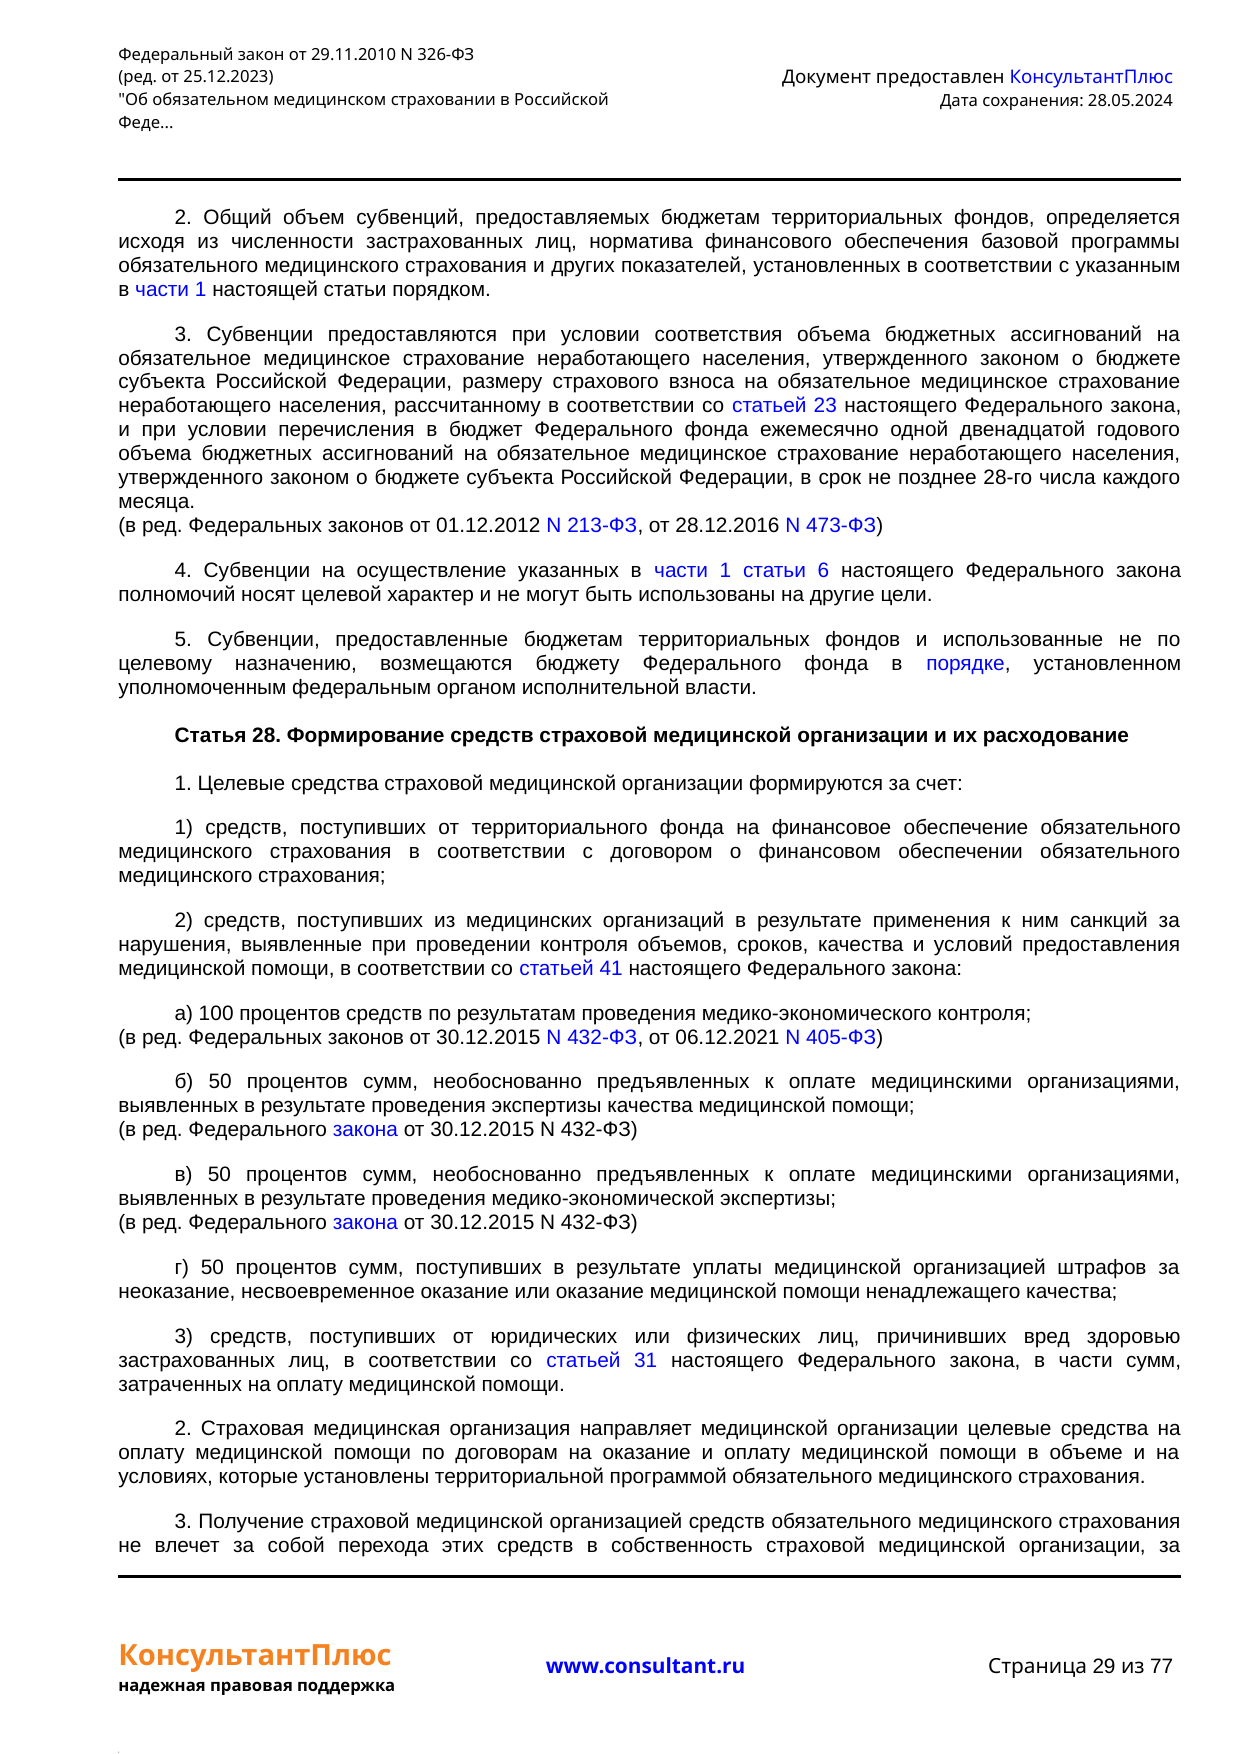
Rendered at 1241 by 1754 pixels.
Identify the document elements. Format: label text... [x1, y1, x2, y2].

text (в ред. Федеральных законов от 01.12.2012 N 213-ФЗ, от 28.12.2016 N 473-ФЗ) [118, 513, 1181, 537]
text 4. Субвенции на осуществление указанных в части 1 статьи 6 настоящего Федерального закона полномочий носят целевой характер и не могут быть использованы на другие цели. [118, 558, 1181, 606]
text 2. Страховая медицинская организация направляет медицинской организации целевые средства на оплату медицинской помощи по договорам на оказание и оплату медицинской помощи в объеме и на условиях, которые установлены территориальной программой обязательного медицинского страхования. [118, 1416, 1181, 1488]
text (в ред. Федеральных законов от 30.12.2015 N 432-ФЗ, от 06.12.2021 N 405-ФЗ) [118, 1024, 1181, 1048]
text 3. Субвенции предоставляются при условии соответствия объема бюджетных ассигнований на обязательное медицинское страхование неработающего населения, утвержденного законом о бюджете субъекта Российской Федерации, размеру страхового взноса на обязательное медицинское страхование неработающего населения, рассчитанному в соответствии со статьей 23 настоящего Федерального закона, и при условии перечисления в бюджет Федерального фонда ежемесячно одной двенадцатой годового объема бюджетных ассигнований на обязательное медицинское страхование неработающего населения, утвержденного законом о бюджете субъекта Российской Федерации, в срок не позднее 28-го числа каждого месяца. [118, 321, 1181, 513]
text 5. Субвенции, предоставленные бюджетам территориальных фондов и использованные не по целевому назначению, возмещаются бюджету Федерального фонда в порядке, установленном уполномоченным федеральным органом исполнительной власти. [118, 627, 1181, 698]
text а) 100 процентов средств по результатам проведения медико-экономического контроля; [118, 1001, 1181, 1024]
text 2) средств, поступивших из медицинских организаций в результате применения к ним санкций за нарушения, выявленные при проведении контроля объемов, сроков, качества и условий предоставления медицинской помощи, в соответствии со статьей 41 настоящего Федерального закона: [118, 908, 1181, 980]
text (в ред. Федерального закона от 30.12.2015 N 432-ФЗ) [118, 1210, 1181, 1234]
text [118, 1509, 1181, 1557]
text (в ред. Федерального закона от 30.12.2015 N 432-ФЗ) [118, 1117, 1181, 1141]
text 1. Целевые средства страховой медицинской организации формируются за счет: [118, 770, 1181, 794]
text 3) средств, поступивших от юридических или физических лиц, причинивших вред здоровью застрахованных лиц, в соответствии со статьей 31 настоящего Федерального закона, в части сумм, затраченных на оплату медицинской помощи. [118, 1323, 1181, 1395]
title Статья 28. Формирование средств страховой медицинской организации и их расходование [118, 722, 1181, 746]
text в) 50 процентов сумм, необоснованно предъявленных к оплате медицинскими организациями, выявленных в результате проведения медико-экономической экспертизы; [118, 1162, 1181, 1210]
text б) 50 процентов сумм, необоснованно предъявленных к оплате медицинскими организациями, выявленных в результате проведения экспертизы качества медицинской помощи; [118, 1069, 1181, 1117]
text г) 50 процентов сумм, поступивших в результате уплаты медицинской организацией штрафов за неоказание, несвоевременное оказание или оказание медицинской помощи ненадлежащего качества; [118, 1255, 1181, 1303]
text 2. Общий объем субвенций, предоставляемых бюджетам территориальных фондов, определяется исходя из численности застрахованных лиц, норматива финансового обеспечения базовой программы обязательного медицинского страхования и других показателей, установленных в соответствии с указанным в части 1 настоящей статьи порядком. [118, 205, 1181, 301]
text 1) средств, поступивших от территориального фонда на финансовое обеспечение обязательного медицинского страхования в соответствии с договором о финансовом обеспечении обязательного медицинского страхования; [118, 815, 1181, 887]
